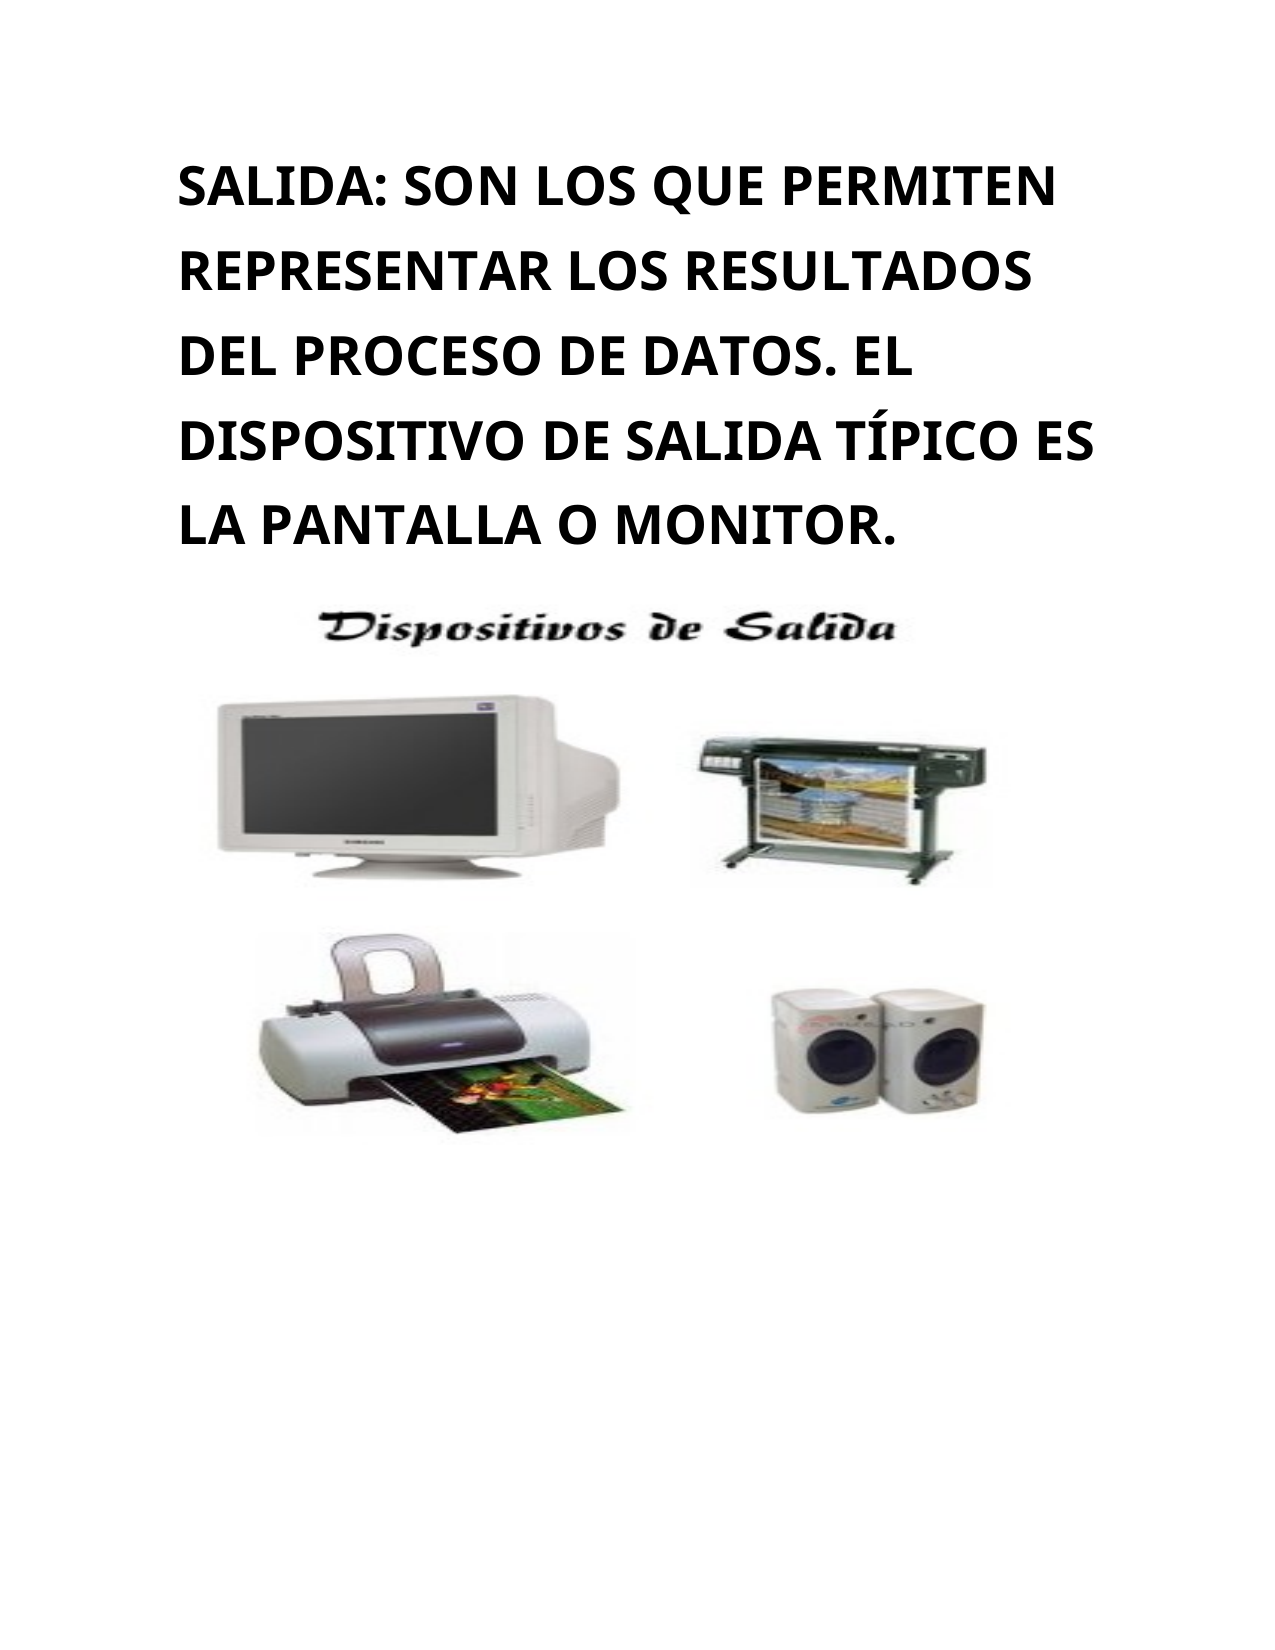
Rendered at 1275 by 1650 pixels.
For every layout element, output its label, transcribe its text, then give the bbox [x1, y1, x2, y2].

picture [177, 592, 1106, 1230]
text SALIDA: Son los que permiten representar los resultados del proceso de datos. El dispositivo de salida típico es la pantalla o monitor. [177, 148, 1098, 561]
